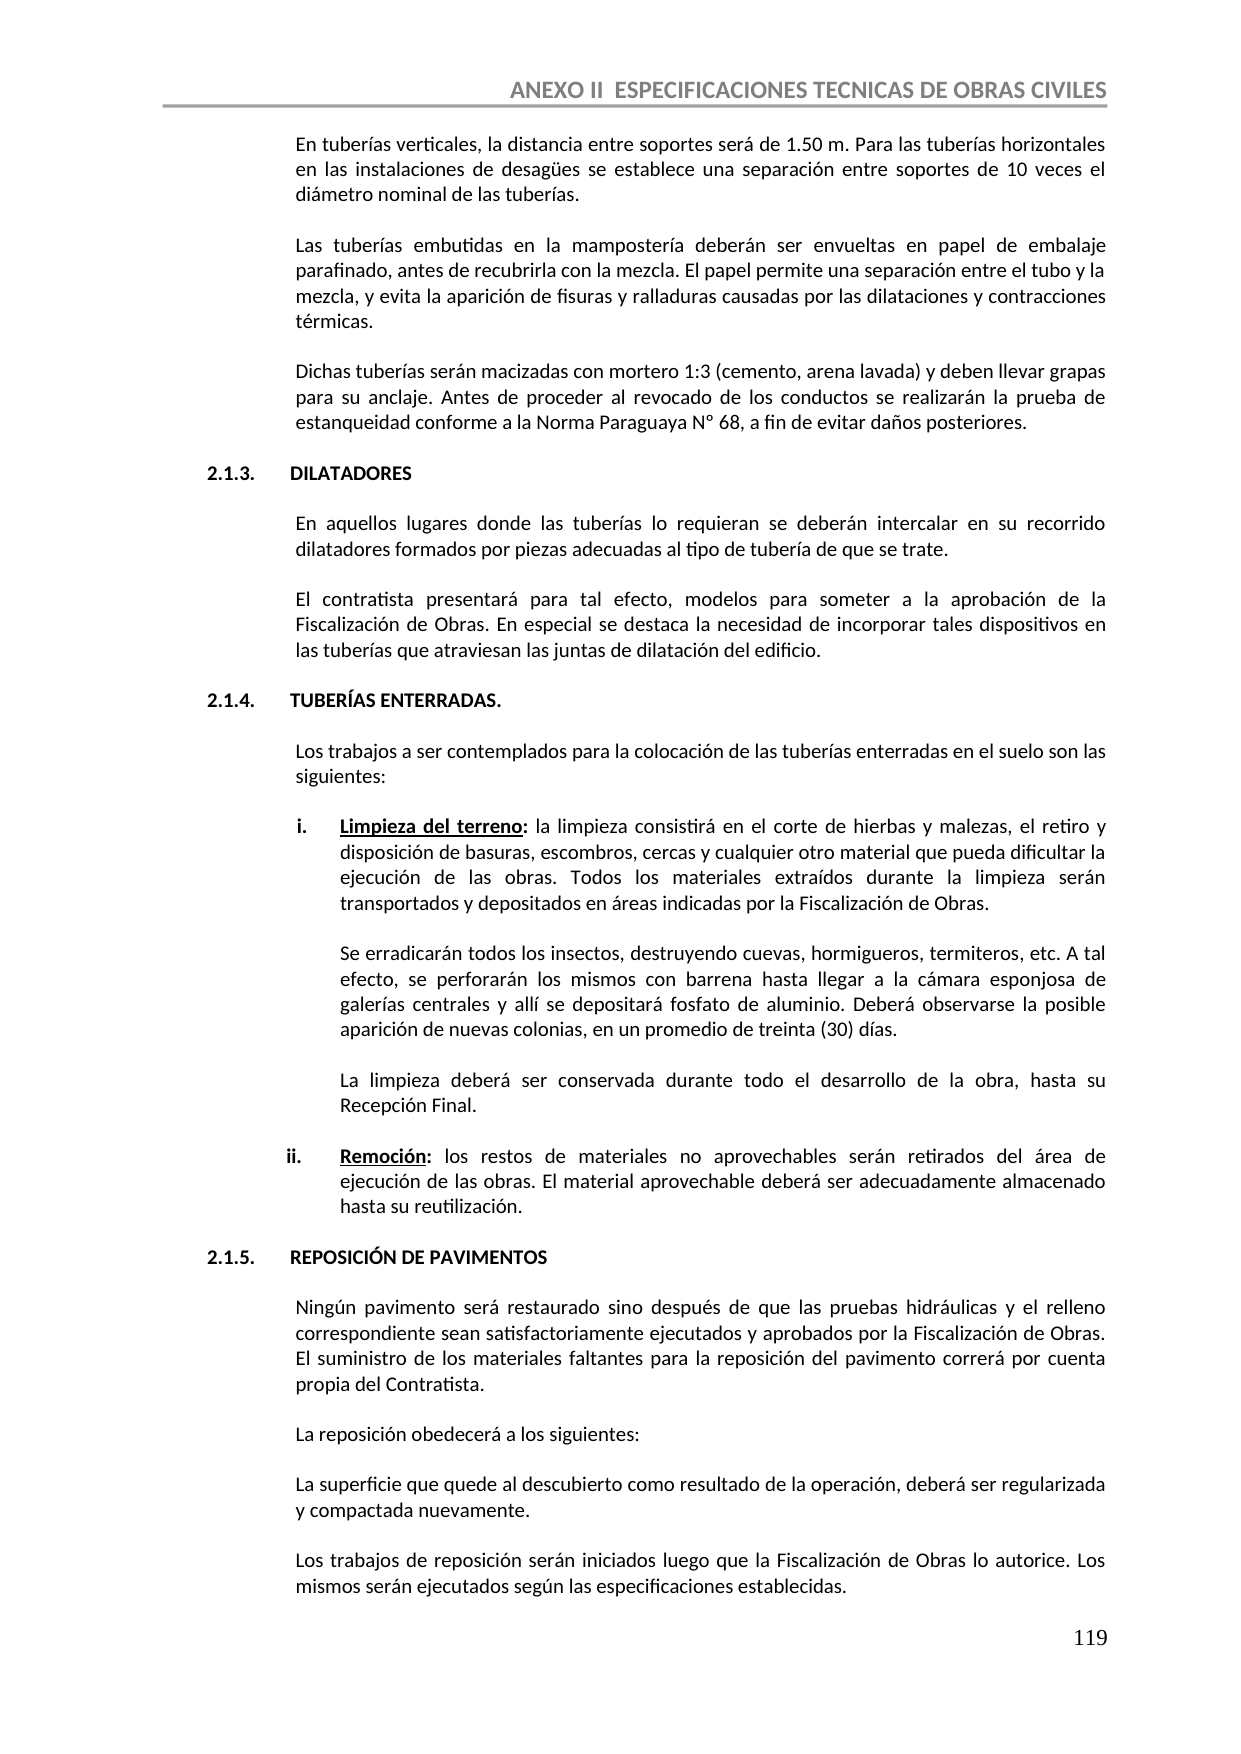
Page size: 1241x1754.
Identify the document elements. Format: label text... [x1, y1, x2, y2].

text En aquellos lugares donde las tuberías lo requieran se deberán intercalar en su recorrido dilatadores formados por piezas adecuadas al tipo de tubería de que se trate. [295, 510, 1107, 561]
text La reposición obedecerá a los siguientes: [295, 1421, 1107, 1447]
text Los trabajos de reposición serán iniciados luego que la Fiscalización de Obras lo autorice. Los mismos serán ejecutados según las especificaciones establecidas. [295, 1547, 1107, 1598]
text La limpieza deberá ser conservada durante todo el desarrollo de la obra, hasta su Recepción Final. [340, 1067, 1107, 1118]
text En tuberías verticales, la distancia entre soportes será de 1.50 m. Para las tuberías horizontales en las instalaciones de desagües se establece una separación entre soportes de 10 veces el diámetro nominal de las tuberías. [295, 131, 1107, 207]
text Dichas tuberías serán macizadas con mortero 1:3 (cemento, arena lavada) y deben llevar grapas para su anclaje. Antes de proceder al revocado de los conductos se realizarán la prueba de estanqueidad conforme a la Norma Paraguaya Nº 68, a fin de evitar daños posteriores. [295, 359, 1107, 435]
text El contratista presentará para tal efecto, modelos para someter a la aprobación de la Fiscalización de Obras. En especial se destaca la necesidad de incorporar tales dispositivos en las tuberías que atraviesan las juntas de dilatación del edificio. [295, 586, 1107, 662]
text Ningún pavimento será restaurado sino después de que las pruebas hidráulicas y el relleno correspondiente sean satisfactoriamente ejecutados y aprobados por la Fiscalización de Obras. El suministro de los materiales faltantes para la reposición del pavimento correrá por cuenta propia del Contratista. [295, 1294, 1107, 1396]
list REPOSICIÓN DE PAVIMENTOS [207, 1244, 1107, 1269]
list Remoción: los restos de materiales no aprovechables serán retirados del área de ejecución de las obras. El material aprovechable deberá ser adecuadamente almacenado hasta su reutilización. [302, 1143, 1107, 1219]
text Los trabajos a ser contemplados para la colocación de las tuberías enterradas en el suelo son las siguientes: [295, 738, 1107, 789]
text Se erradicarán todos los insectos, destruyendo cuevas, hormigueros, termiteros, etc. A tal efecto, se perforarán los mismos con barrena hasta llegar a la cámara esponjosa de galerías centrales y allí se depositará fosfato de aluminio. Deberá observarse la posible aparición de nuevas colonias, en un promedio de treinta (30) días. [340, 940, 1107, 1042]
text La superficie que quede al descubierto como resultado de la operación, deberá ser regularizada y compactada nuevamente. [295, 1472, 1107, 1522]
text Las tuberías embutidas en la mampostería deberán ser envueltas en papel de embalaje parafinado, antes de recubrirla con la mezcla. El papel permite una separación entre el tubo y la mezcla, y evita la aparición de fisuras y ralladuras causadas por las dilataciones y contracciones térmicas. [295, 232, 1107, 334]
list DILATADORES [207, 460, 1107, 485]
list Limpieza del terreno: la limpieza consistirá en el corte de hierbas y malezas, el retiro y disposición de basuras, escombros, cercas y cualquier otro material que pueda dificultar la ejecución de las obras. Todos los materiales extraídos durante la limpieza serán transportados y depositados en áreas indicadas por la Fiscalización de Obras. [307, 814, 1107, 915]
list TUBERÍAS ENTERRADAS. [207, 687, 1107, 713]
